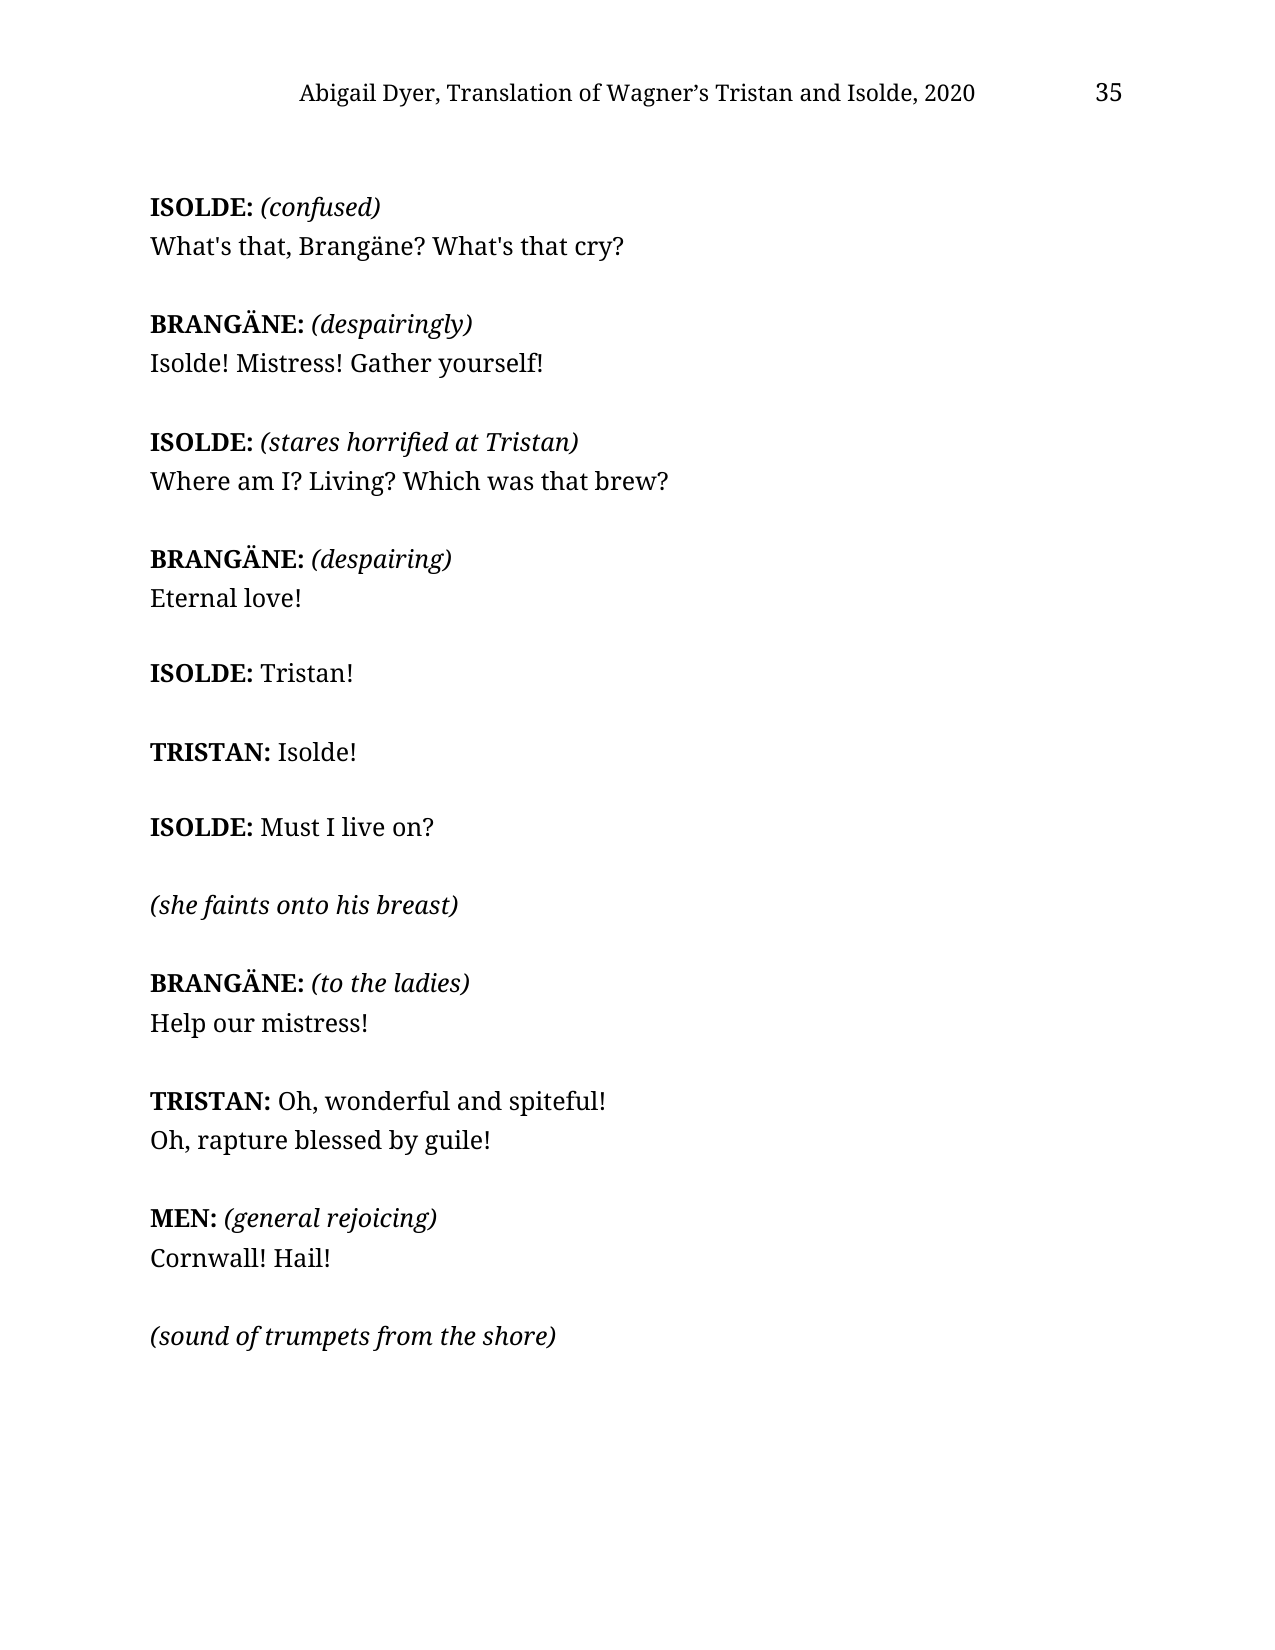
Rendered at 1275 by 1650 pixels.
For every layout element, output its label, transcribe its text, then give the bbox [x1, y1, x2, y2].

text (she faints onto his breast) [150, 888, 1125, 922]
text BRANGÄNE: (despairingly) [150, 307, 1125, 341]
text Oh, rapture blessed by guile! [150, 1123, 1125, 1157]
text Where am I? Living? Which was that brew? [150, 463, 1125, 497]
text TRISTAN: Isolde! [150, 734, 1125, 768]
text ISOLDE: (stares horrified at Tristan) [150, 424, 1125, 458]
text BRANGÄNE: (to the ladies) [150, 966, 1125, 1000]
text (sound of trumpets from the shore) [150, 1318, 1125, 1353]
text ISOLDE: Tristan! [150, 656, 1125, 690]
text Help our mistress! [150, 1005, 1125, 1039]
text BRANGÄNE: (despairing) [150, 542, 1125, 576]
text MEN: (general rejoicing) [150, 1201, 1125, 1235]
text ISOLDE: Must I live on? [150, 809, 1125, 843]
text Isolde! Mistress! Gather yourself! [150, 346, 1125, 380]
text ISOLDE: (confused) [150, 189, 1125, 223]
text Eternal love! [150, 581, 1125, 615]
text What's that, Brangäne? What's that cry? [150, 228, 1125, 262]
text Cornwall! Hail! [150, 1240, 1125, 1274]
text TRISTAN: Oh, wonderful and spiteful! [150, 1083, 1125, 1118]
